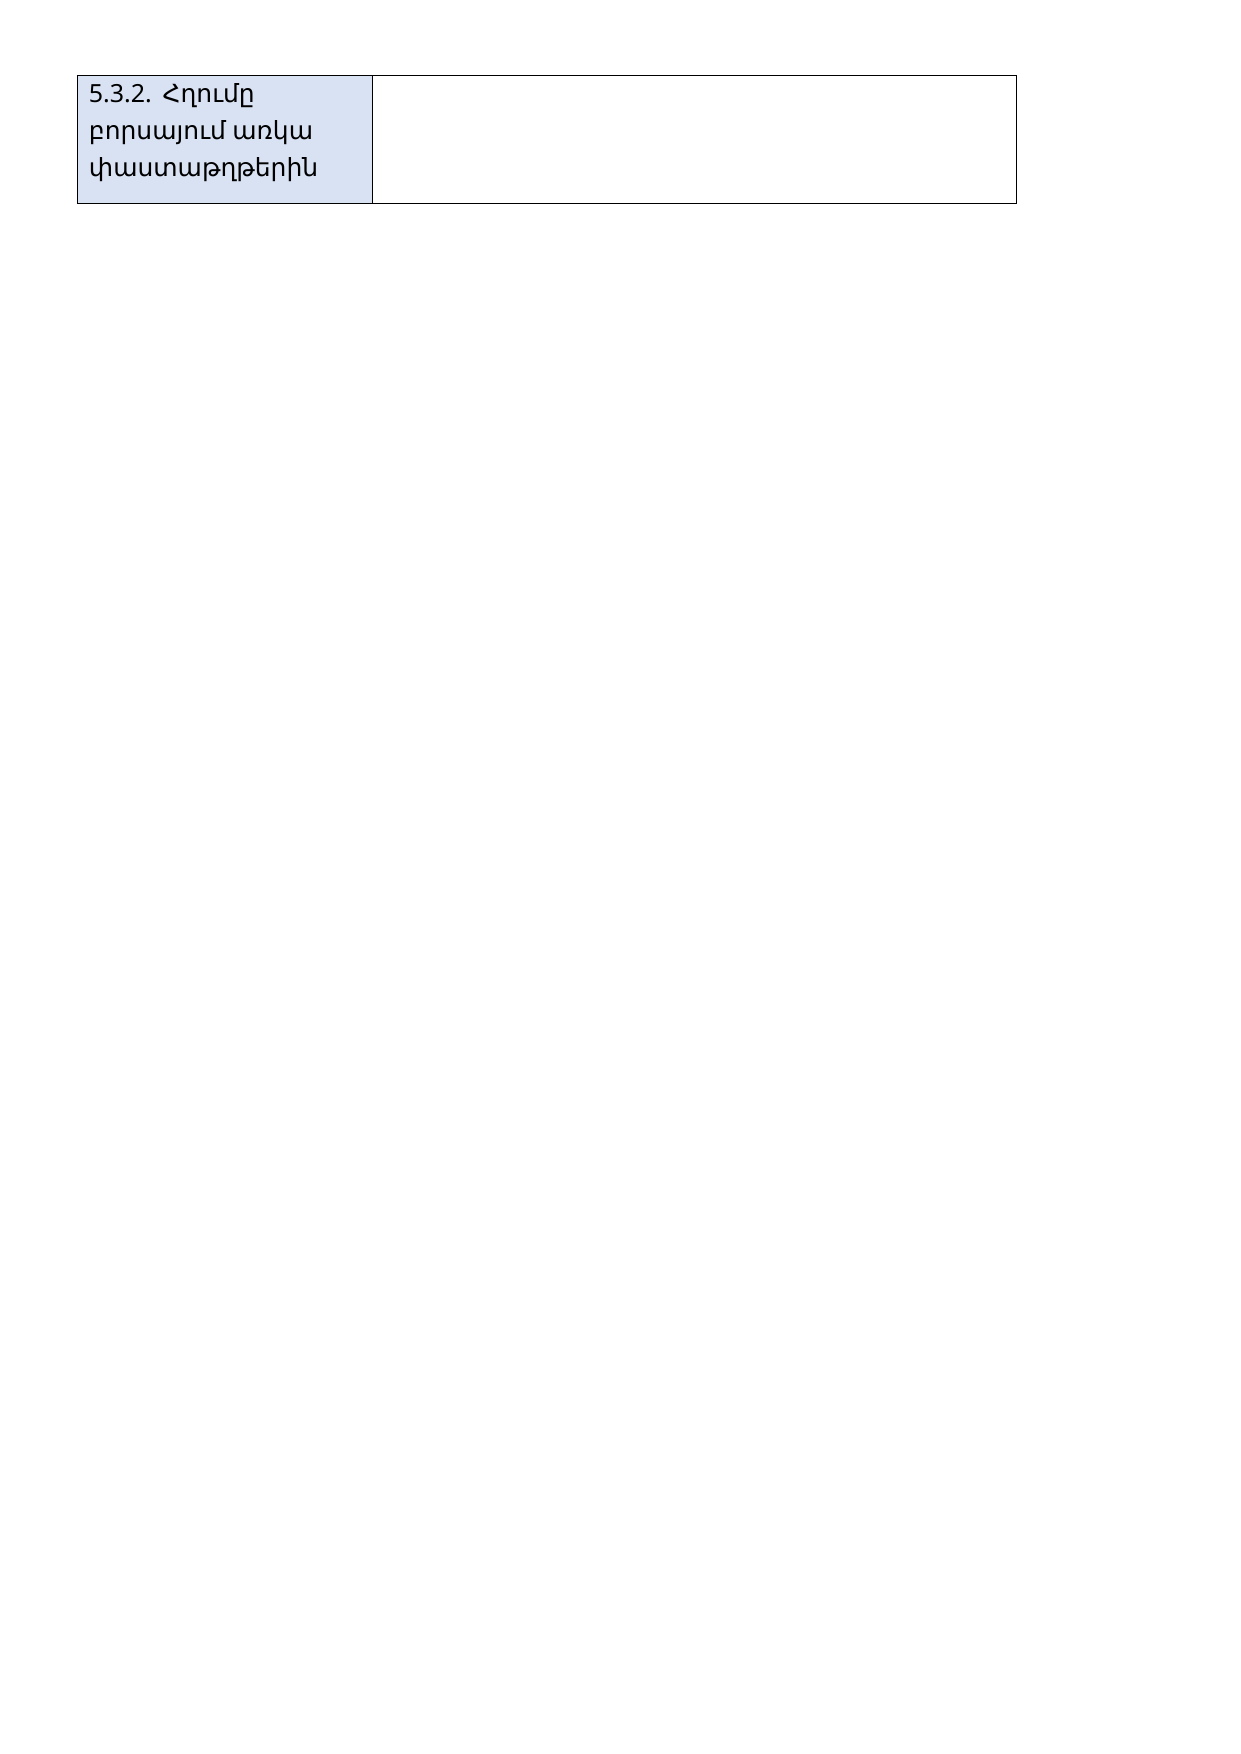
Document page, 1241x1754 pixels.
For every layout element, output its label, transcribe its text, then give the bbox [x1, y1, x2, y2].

table_cell Հղումը բորսայում առկա փաստաթղթերին [78, 76, 372, 203]
table_cell [373, 76, 1016, 203]
